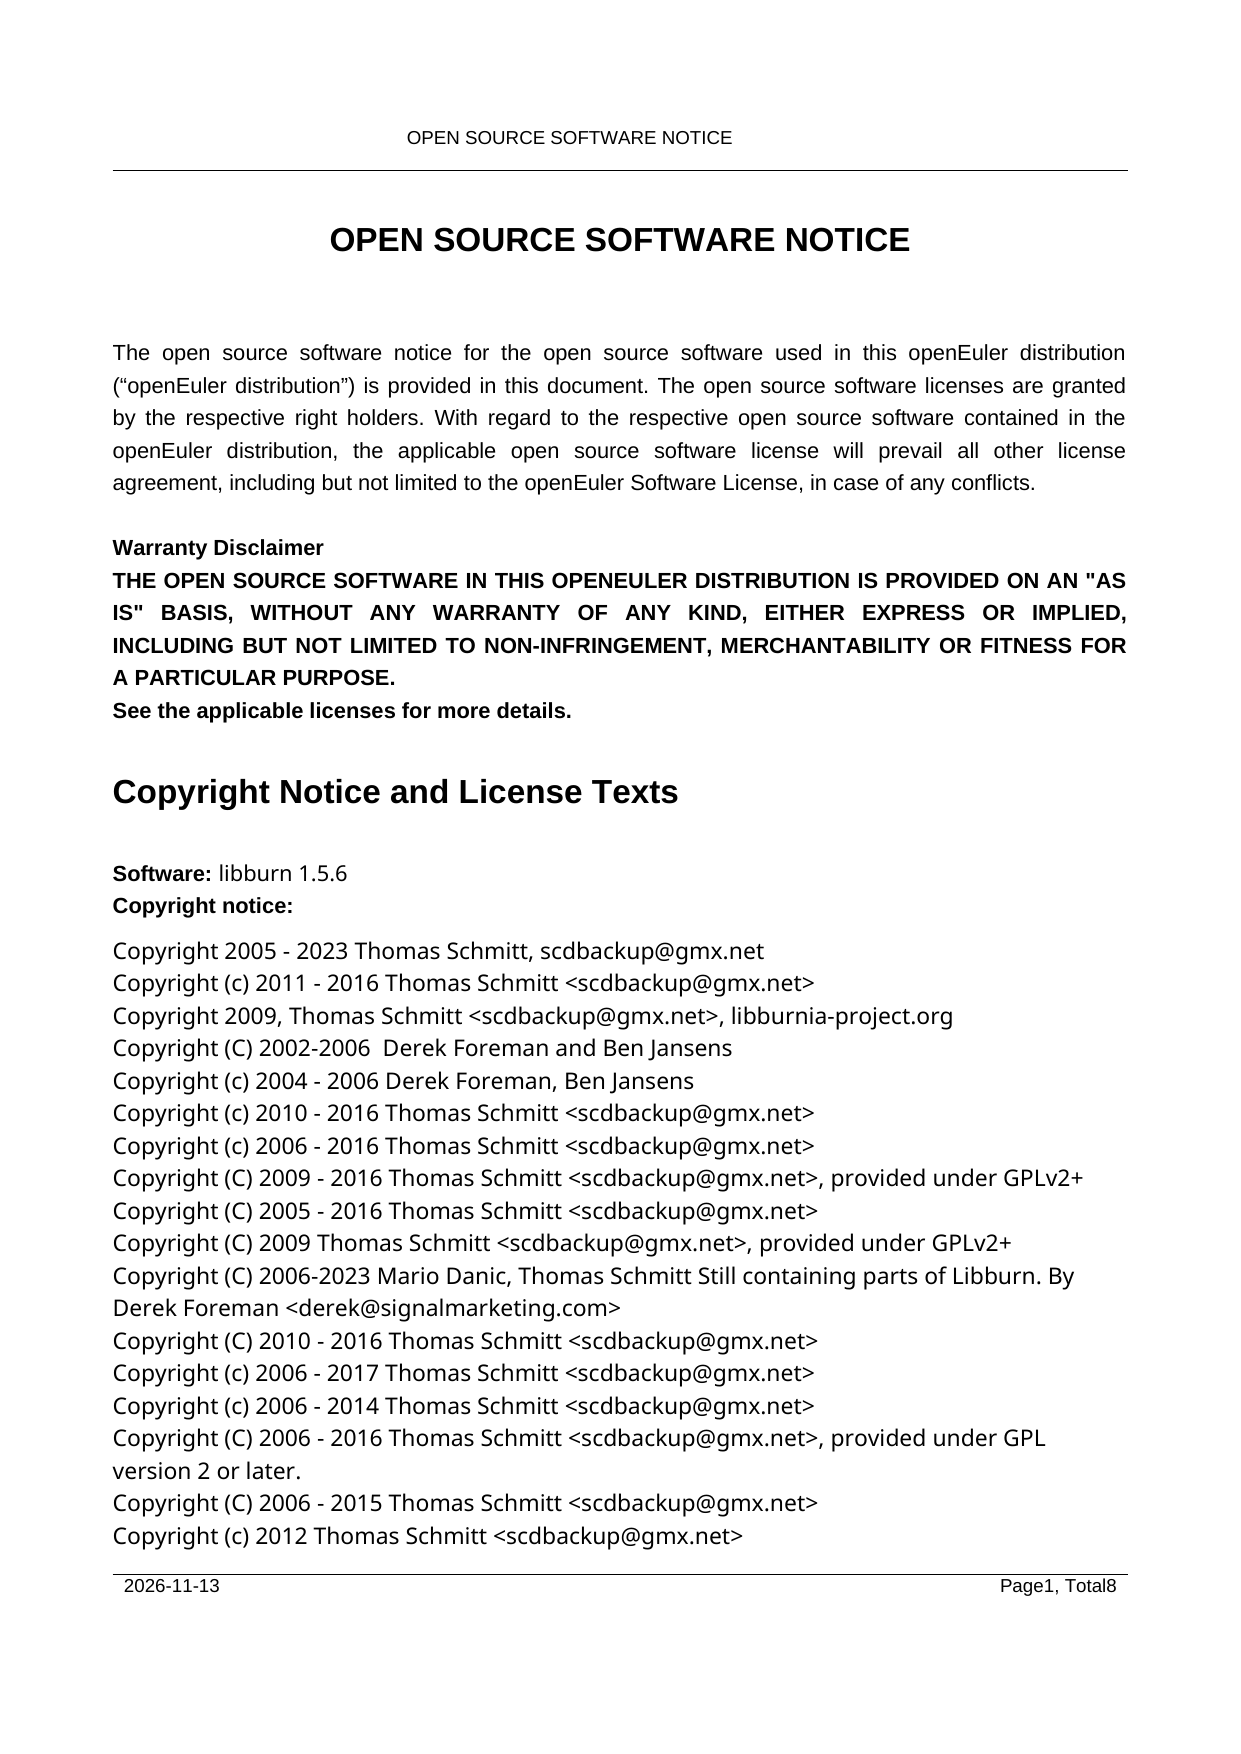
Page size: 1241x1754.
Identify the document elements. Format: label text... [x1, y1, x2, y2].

text Copyright notice: [112, 889, 1128, 921]
text The open source software notice for the open source software used in this openEuler distribution (“openEuler distribution”) is provided in this document. The open source software licenses are granted by the respective right holders. With regard to the respective open source software contained in the openEuler distribution, the applicable open source software license will prevail all other license agreement, including but not limited to the openEuler Software License, in case of any conflicts. [112, 336, 1128, 499]
title Software: libburn 1.5.6 [112, 856, 1128, 889]
text Warranty Disclaimer [112, 531, 1128, 564]
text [112, 934, 1128, 1551]
text THE OPEN SOURCE SOFTWARE IN THIS OPENEULER DISTRIBUTION IS PROVIDED ON AN "AS IS" BASIS, WITHOUT ANY WARRANTY OF ANY KIND, EITHER EXPRESS OR IMPLIED, INCLUDING BUT NOT LIMITED TO NON-INFRINGEMENT, MERCHANTABILITY OR FITNESS FOR A PARTICULAR PURPOSE. See the applicable licenses for more details. [112, 564, 1128, 726]
text Copyright Notice and License Texts [112, 759, 1128, 824]
text OPEN SOURCE SOFTWARE NOTICE [112, 206, 1128, 271]
